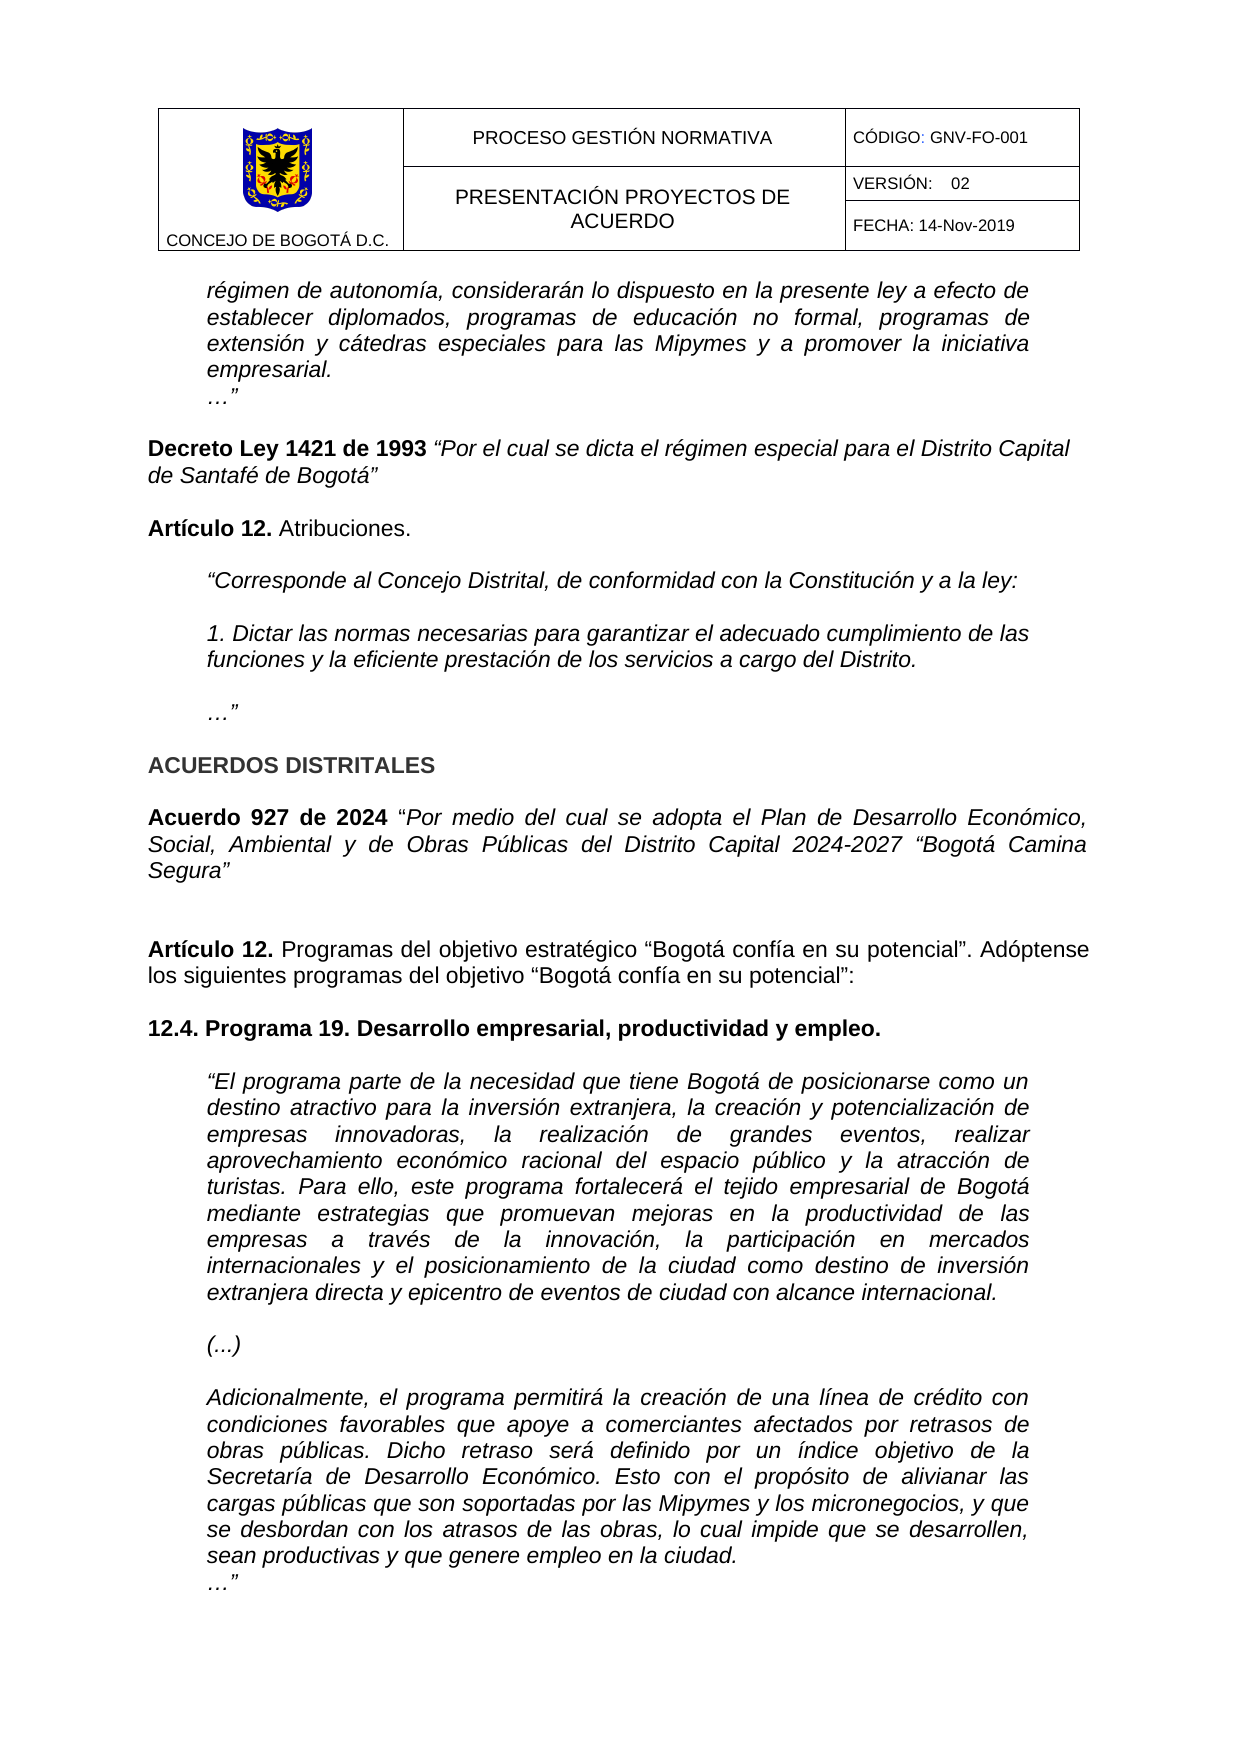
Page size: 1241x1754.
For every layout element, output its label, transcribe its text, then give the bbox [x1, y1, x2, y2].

picture [243, 128, 312, 212]
text Decreto Ley 1421 de 1993 “Por el cual se dicta el régimen especial para el Distrito Capital de Santafé de Bogotá” [148, 435, 1090, 488]
text “Corresponde al Concejo Distrital, de conformidad con la Constitución y a la ley: [207, 567, 1032, 593]
text Artículo 12. Programas del objetivo estratégico “Bogotá confía en su potencial”. Adóptense los siguientes programas del objetivo “Bogotá confía en su potencial”: [148, 936, 1090, 989]
text ACUERDOS DISTRITALES [148, 752, 1090, 778]
text Artículo 12. Atribuciones. [148, 514, 1090, 541]
text 12.4. Programa 19. Desarrollo empresarial, productividad y empleo. [148, 1015, 1090, 1042]
text Acuerdo 927 de 2024 “Por medio del cual se adopta el Plan de Desarrollo Económico, Social, Ambiental y de Obras Públicas del Distrito Capital 2024-2027 “Bogotá Camina Segura” [148, 804, 1090, 883]
text …” [207, 1569, 1032, 1595]
text …” [207, 699, 1032, 725]
text …” [207, 383, 1032, 409]
text “El programa parte de la necesidad que tiene Bogotá de posicionarse como un destino atractivo para la inversión extranjera, la creación y potencialización de empresas innovadoras, la realización de grandes eventos, realizar aprovechamiento económico racional del espacio público y la atracción de turistas. Para ello, este programa fortalecerá el tejido empresarial de Bogotá mediante estrategias que promuevan mejoras en la productividad de las empresas a través de la innovación, la participación en mercados internacionales y el posicionamiento de la ciudad como destino de inversión extranjera directa y epicentro de eventos de ciudad con alcance internacional. [207, 1068, 1032, 1305]
text Adicionalmente, el programa permitirá la creación de una línea de crédito con condiciones favorables que apoye a comerciantes afectados por retrasos de obras públicas. Dicho retraso será definido por un índice objetivo de la Secretaría de Desarrollo Económico. Esto con el propósito de alivianar las cargas públicas que son soportadas por las Mipymes y los micronegocios, y que se desbordan con los atrasos de las obras, lo cual impide que se desarrollen, sean productivas y que genere empleo en la ciudad. [207, 1384, 1032, 1569]
text 1. Dictar las normas necesarias para garantizar el adecuado cumplimiento de las funciones y la eficiente prestación de los servicios a cargo del Distrito. [207, 620, 1032, 673]
text (...) [207, 1331, 1032, 1358]
